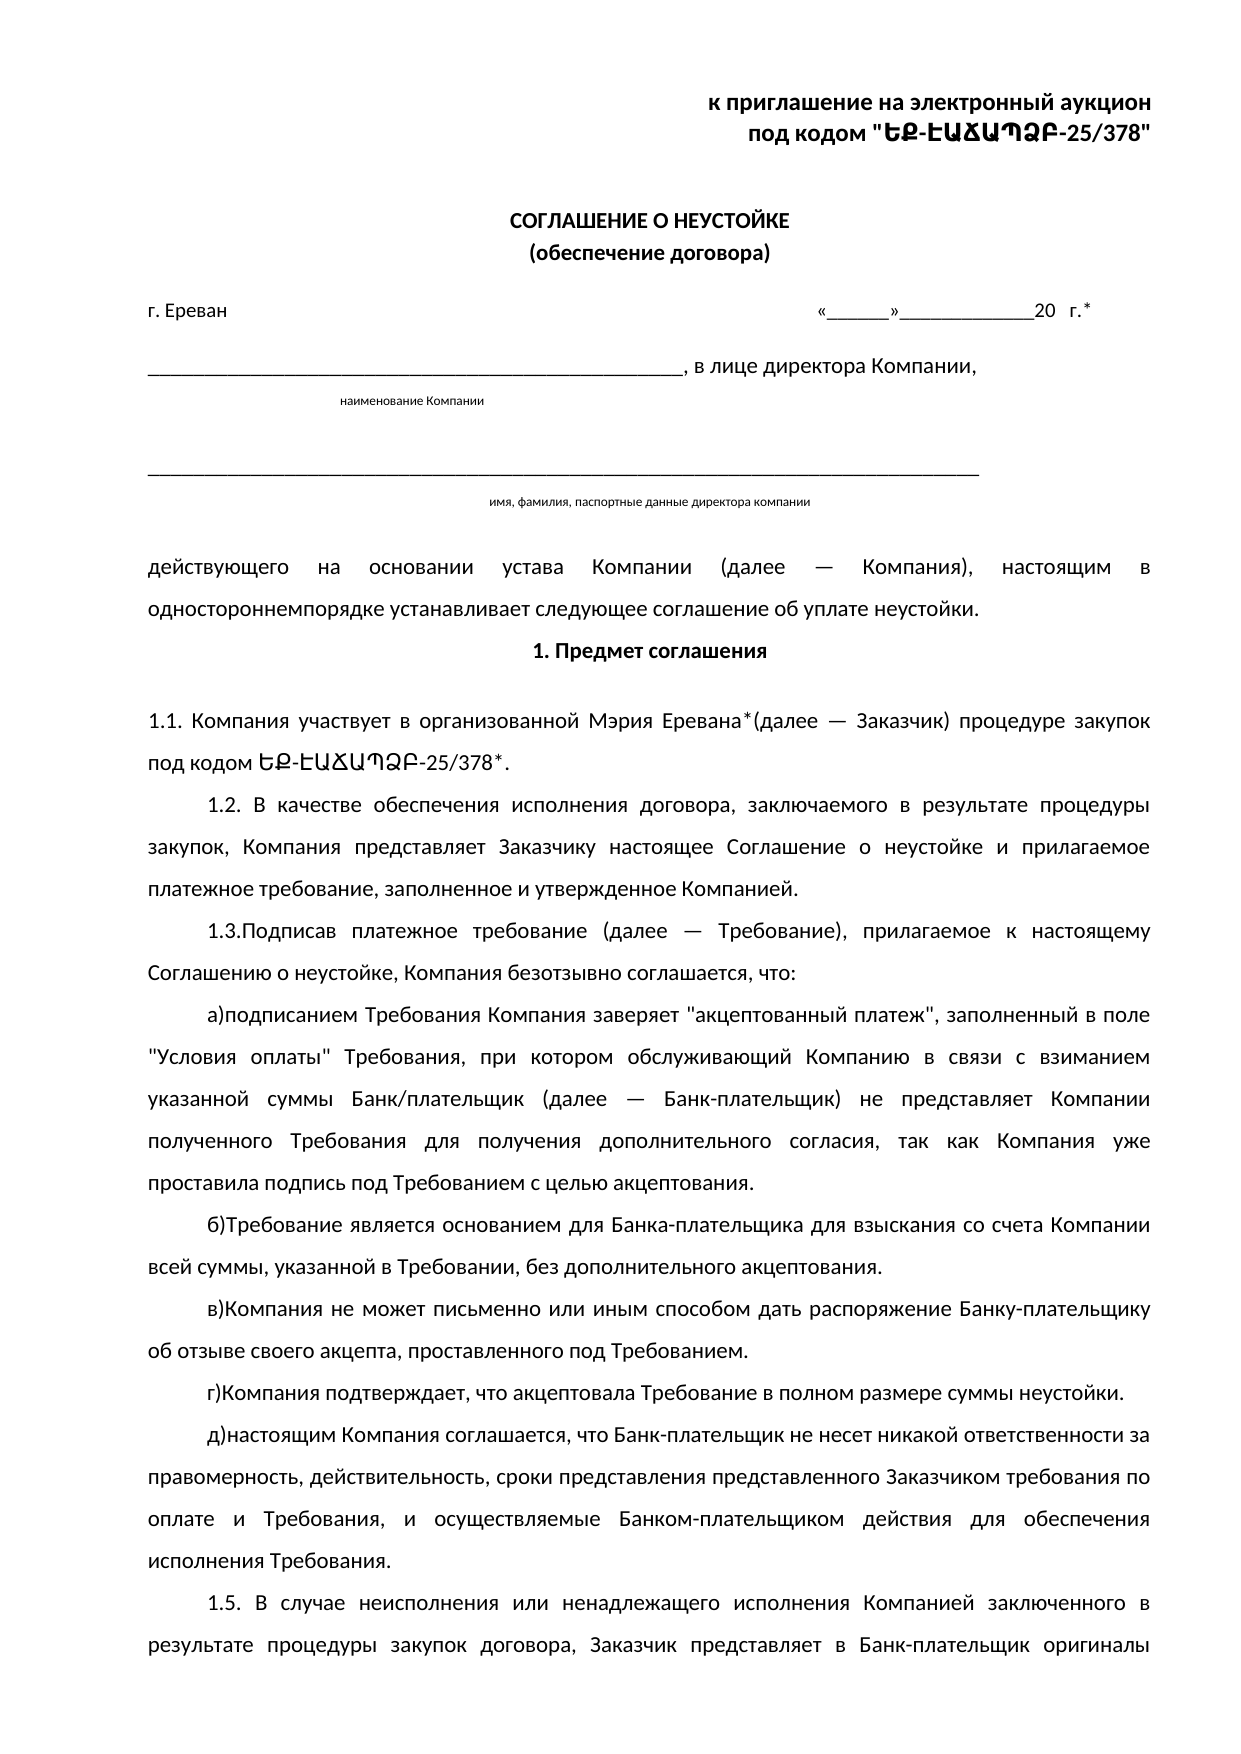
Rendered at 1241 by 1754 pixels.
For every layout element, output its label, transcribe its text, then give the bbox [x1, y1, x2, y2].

text наименование Компании [340, 393, 1152, 421]
text а)подписанием Требования Компания заверяет "акцептованный платеж", заполненный в поле "Условия оплаты" Требования, при котором обслуживающий Компанию в связи с взиманием указанной суммы Банк/плательщик (далее — Банк-плательщик) не представляет Компании полученного Требования для получения дополнительного согласия, так как Компания уже проставила подпись под Требованием с целью акцептования. [148, 1000, 1152, 1196]
text г)Компания подтверждает, что акцептовала Требование в полном размере суммы неустойки. [148, 1378, 1152, 1406]
text в)Компания не может письменно или иным способом дать распоряжение Банку-плательщику об отзыве своего акцепта, проставленного под Требованием. [148, 1294, 1152, 1364]
text 1.3.Подписав платежное требование (далее — Требование), прилагаемое к настоящему Соглашению о неустойке, Компания безотзывно соглашается, что: [148, 916, 1152, 986]
text под кодом "ԵՔ-ԷԱՃԱՊՁԲ-25/378" [148, 117, 1152, 147]
text 1.1. Компания участвует в организованной Мэрия Еревана*(далее — Заказчик) процедуре закупок под кодом ԵՔ-ԷԱՃԱՊՁԲ-25/378*. [148, 706, 1152, 776]
text имя, фамилия, паспортные данные директора компании [148, 494, 1152, 522]
text _________________________________________________________________________ [148, 452, 1152, 480]
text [148, 1588, 1152, 1658]
text действующего на основании устава Компании (далее — Компания), настоящим в одностороннемпорядке устанавливает следующее соглашение об уплате неустойки. [148, 552, 1152, 622]
text б)Требование является основанием для Банка-плательщика для взыскания со счета Компании всей суммы, указанной в Требовании, без дополнительного акцептования. [148, 1210, 1152, 1280]
table_header «______»_____________20 г.* [635, 297, 1104, 351]
text СОГЛАШЕНИЕ О НЕУСТОЙКЕ [148, 206, 1152, 234]
text _______________________________________________, в лице директора Компании, [148, 351, 1152, 379]
text (обеспечение договора) [148, 238, 1152, 266]
text 1. Предмет соглашения [148, 636, 1152, 664]
text 1.2. В качестве обеспечения исполнения договора, заключаемого в результате процедуры закупок, Компания представляет Заказчику настоящее Соглашение о неустойке и прилагаемое платежное требование, заполненное и утвержденное Компанией. [148, 790, 1152, 902]
text д)настоящим Компания соглашается, что Банк-плательщик не несет никакой ответственности за правомерность, действительность, сроки представления представленного Заказчиком требования по оплате и Требования, и осуществляемые Банком-плательщиком действия для обеспечения исполнения Требования. [148, 1420, 1152, 1574]
text к приглашение на электронный аукцион [177, 86, 1152, 117]
table_header г. Ереван [136, 297, 635, 351]
